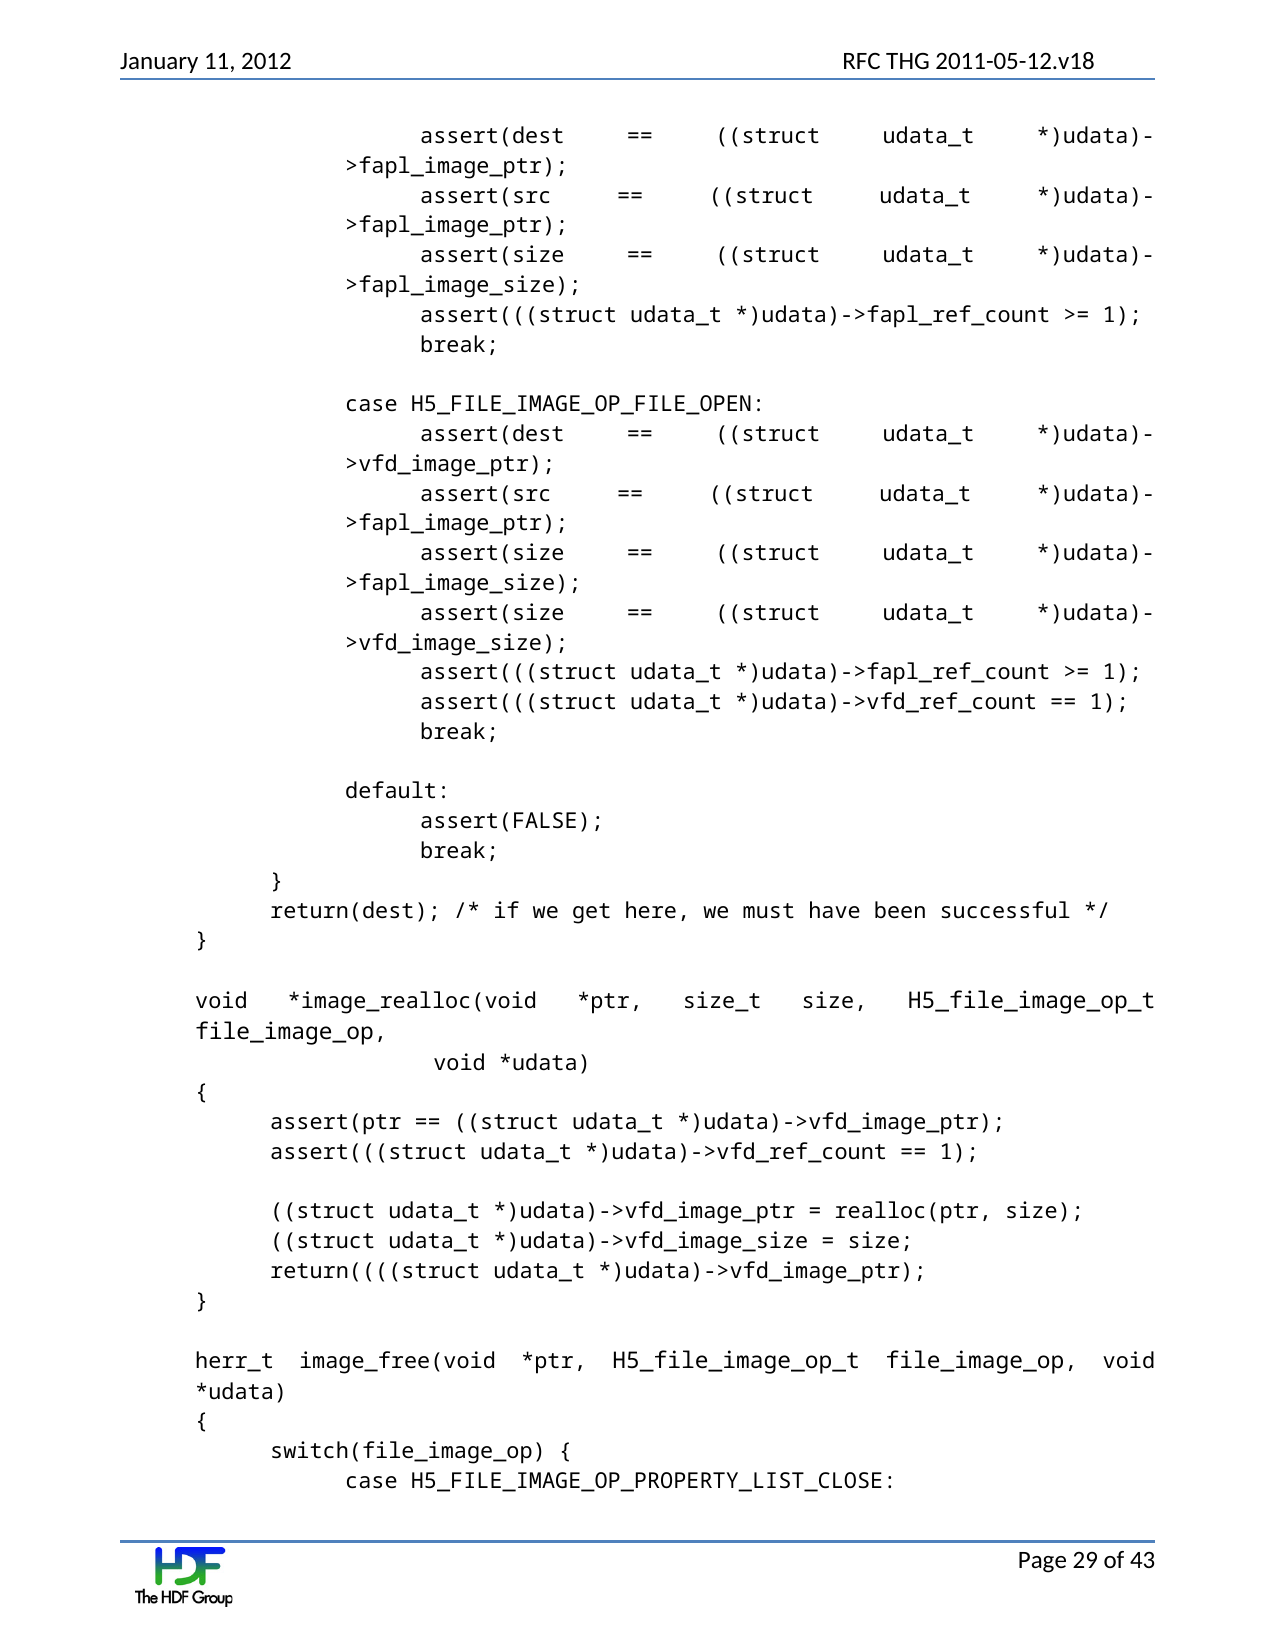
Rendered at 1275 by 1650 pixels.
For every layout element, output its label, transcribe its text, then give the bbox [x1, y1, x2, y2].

text { [195, 1076, 1155, 1106]
text { [195, 1405, 1155, 1435]
text assert(size == ((struct udata_t *)udata)->fapl_image_size); [345, 537, 1155, 597]
text case H5_FILE_IMAGE_OP_FILE_OPEN: [270, 388, 1155, 418]
text assert(dest == ((struct udata_t *)udata)->vfd_image_ptr); [345, 418, 1155, 477]
text assert(((struct udata_t *)udata)->fapl_ref_count >= 1); [345, 299, 1155, 328]
text ((struct udata_t *)udata)->vfd_image_size = size; [195, 1225, 1155, 1255]
text } [120, 924, 1155, 954]
text assert(((struct udata_t *)udata)->vfd_ref_count == 1); [195, 1136, 1155, 1166]
text default: [120, 775, 1155, 805]
text } [195, 1285, 1155, 1314]
text break; [345, 716, 1155, 746]
text break; [120, 835, 1155, 865]
text assert(FALSE); [120, 805, 1155, 835]
text assert(ptr == ((struct udata_t *)udata)->vfd_image_ptr); [195, 1106, 1155, 1136]
text assert(((struct udata_t *)udata)->fapl_ref_count >= 1); [345, 656, 1155, 686]
text void *image_realloc(void *ptr, size_t size, H5_file_image_op_t file_image_op, [195, 984, 1155, 1046]
text case H5_FILE_IMAGE_OP_PROPERTY_LIST_CLOSE: [195, 1465, 1155, 1495]
text assert(src == ((struct udata_t *)udata)->fapl_image_ptr); [345, 477, 1155, 537]
picture [135, 1547, 233, 1607]
text void *udata) [345, 1046, 1155, 1076]
text ((struct udata_t *)udata)->vfd_image_ptr = realloc(ptr, size); [195, 1195, 1155, 1225]
text return((((struct udata_t *)udata)->vfd_image_ptr); [195, 1255, 1155, 1285]
text assert(size == ((struct udata_t *)udata)->fapl_image_size); [345, 239, 1155, 299]
text assert(src == ((struct udata_t *)udata)->fapl_image_ptr); [345, 179, 1155, 239]
text assert(dest == ((struct udata_t *)udata)->fapl_image_ptr); [345, 120, 1155, 179]
text herr_t image_free(void *ptr, H5_file_image_op_t file_image_op, void *udata) [195, 1344, 1155, 1405]
text assert(((struct udata_t *)udata)->vfd_ref_count == 1); [345, 686, 1155, 716]
text switch(file_image_op) { [195, 1435, 1155, 1465]
text assert(size == ((struct udata_t *)udata)->vfd_image_size); [345, 597, 1155, 656]
text } [120, 865, 1155, 894]
text return(dest); /* if we get here, we must have been successful */ [195, 894, 1155, 924]
text break; [345, 328, 1155, 358]
